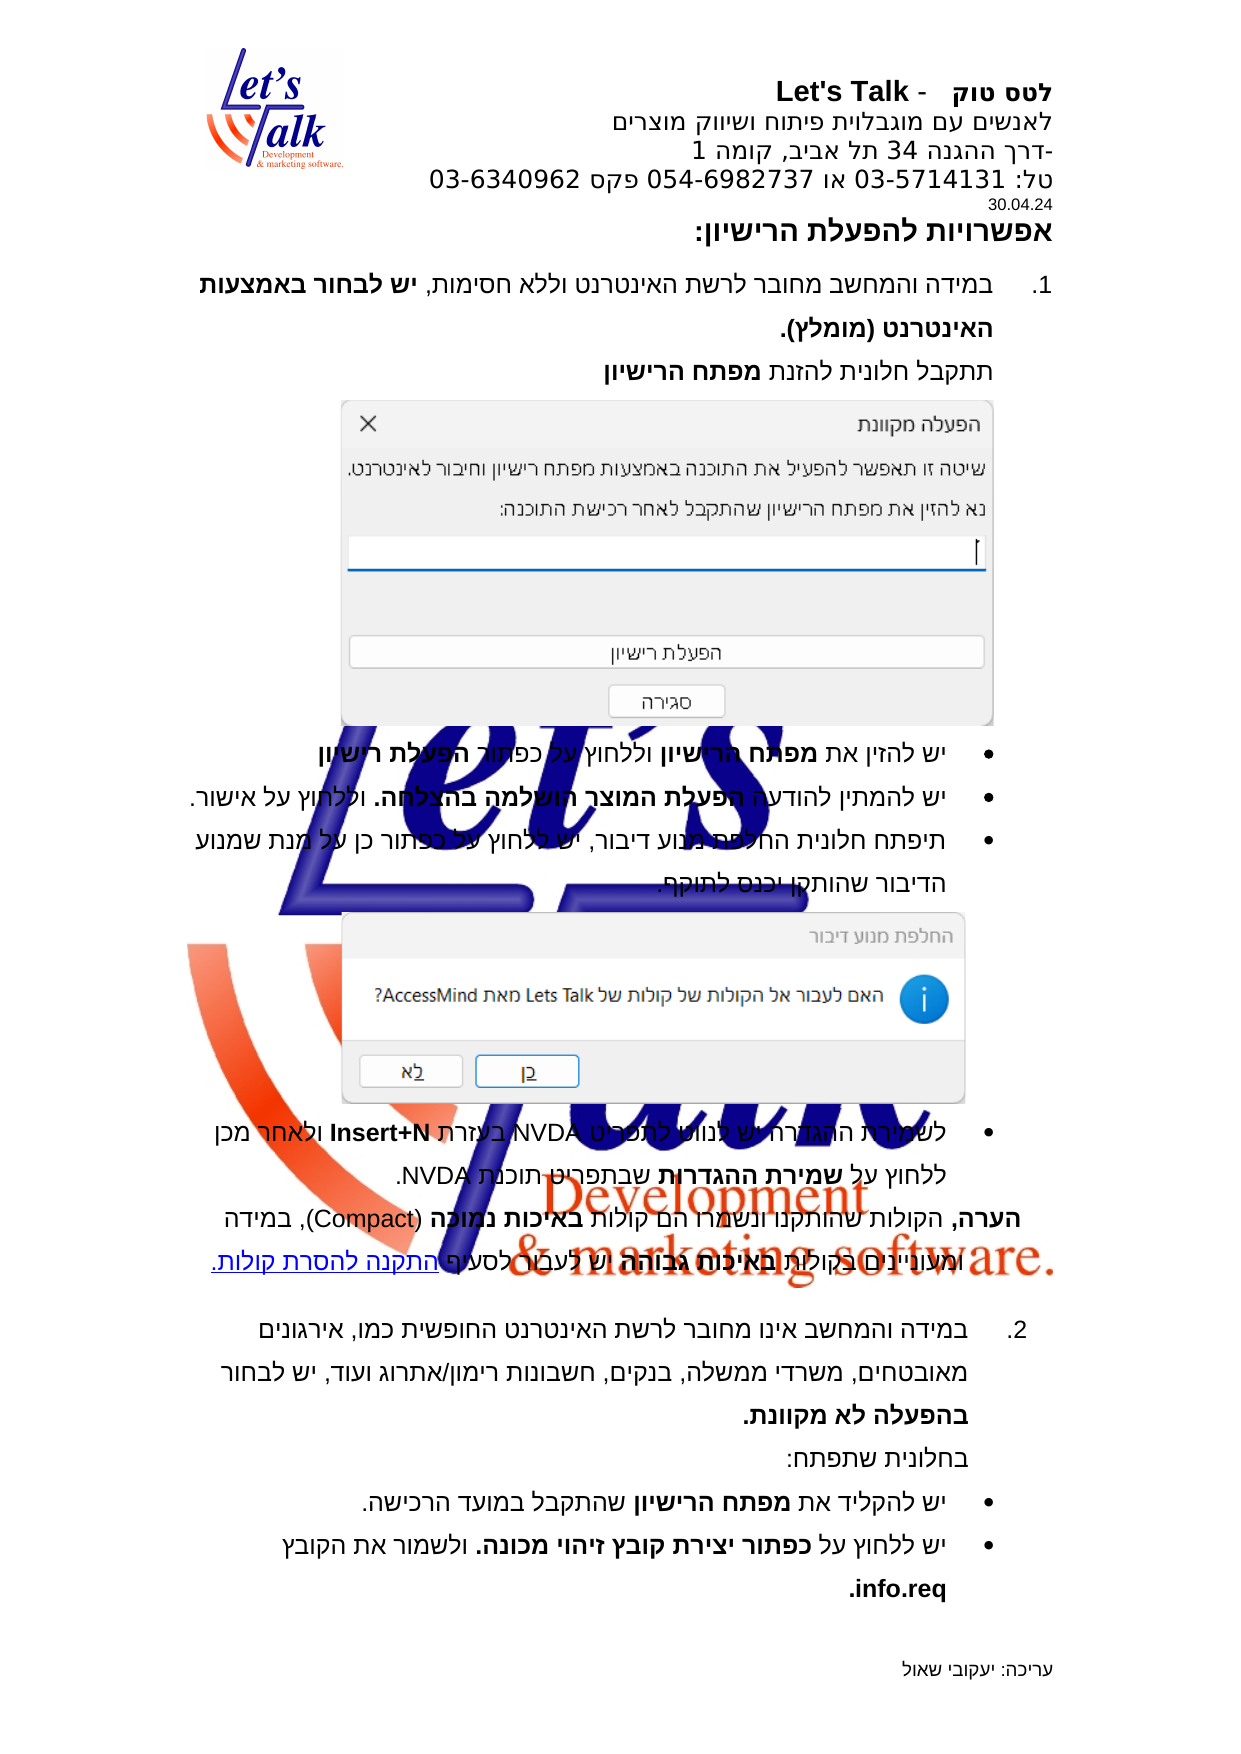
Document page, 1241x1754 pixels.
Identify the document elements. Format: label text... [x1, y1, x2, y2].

list יש להקליד את מפתח הרישיון שהתקבל במועד הרכישה. [187, 1488, 984, 1516]
picture [187, 400, 1053, 1288]
list במידה והמחשב אינו מחובר לרשת האינטרנט החופשית כמו, אירגונים מאובטחים, משרדי ממשלה, בנקים, חשבונות רימון/אתרוג ועוד, יש לבחור בהפעלה לא מקוונת. בחלונית שתפתח: [187, 1315, 1006, 1473]
list תיפתח חלונית החלפת מנוע דיבור, יש ללחוץ על כפתור כן על מנת שמנוע הדיבור שהותקן יכנס לתוקף. [187, 826, 984, 898]
subtitle אפשרויות להפעלת הרישיון: [187, 214, 1053, 247]
list לשמירת ההגדרה יש לנווט לתפריט NVDA בעזרת Insert+N ולאחר מכן ללחוץ על שמירת ההגדרות שבתפריט תוכנת NVDA. [187, 1117, 984, 1189]
picture [206, 48, 343, 169]
text הערה, הקולות שהותקנו ונשמרו הם קולות באיכות נמוכה (Compact), במידה ומעוניינים בקולות באיכות גבוהה יש לעבור לסעיף התקנה להסרת קולות. [187, 1204, 1021, 1276]
list יש להזין את מפתח הרישיון וללחוץ על כפתור הפעלת רישיון [187, 739, 984, 768]
list יש ללחוץ על כפתור יצירת קובץ זיהוי מכונה. ולשמור את הקובץ info.req. [187, 1531, 984, 1603]
list במידה והמחשב מחובר לרשת האינטרנט וללא חסימות, יש לבחור באמצעות האינטרנט (מומלץ). תתקבל חלונית להזנת מפתח הרישיון [187, 271, 1031, 725]
list יש להמתין להודעה הפעלת המוצר הושלמה בהצלחה. וללחוץ על אישור. [187, 783, 984, 812]
